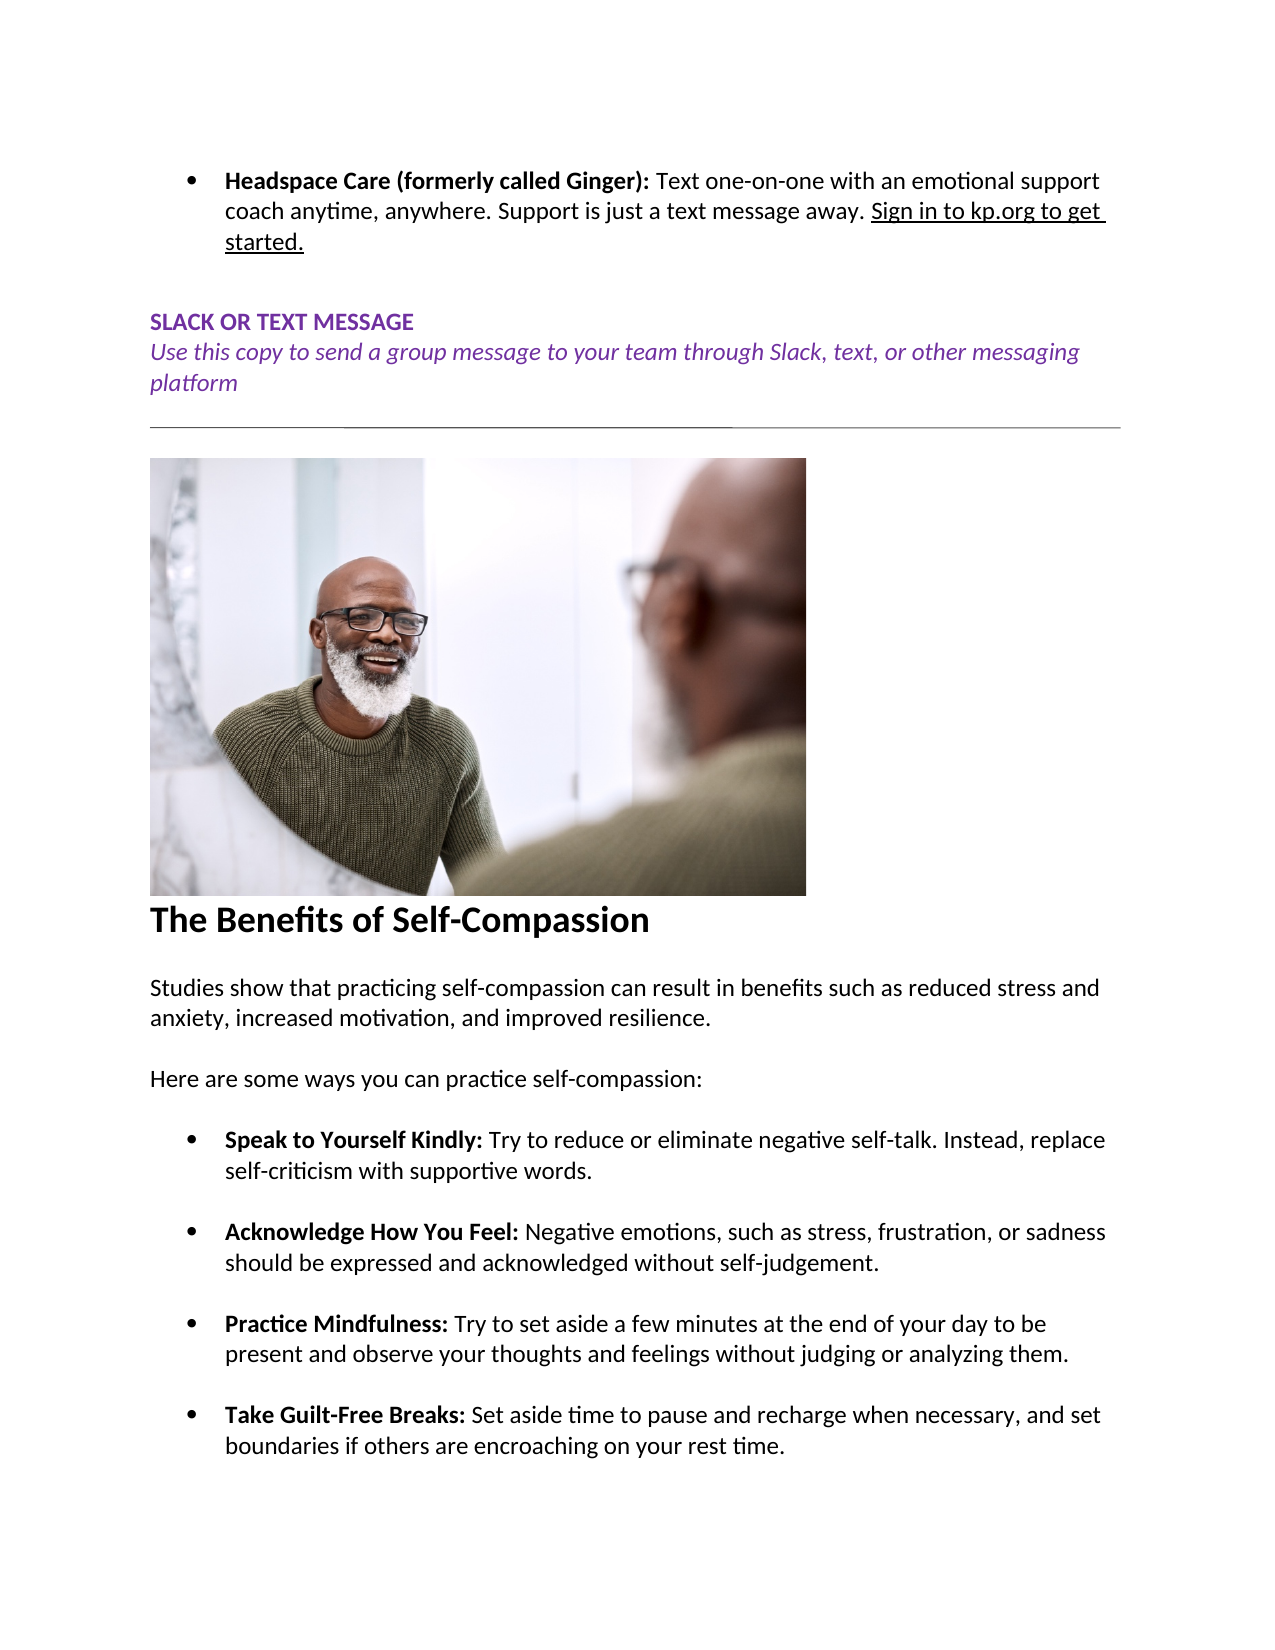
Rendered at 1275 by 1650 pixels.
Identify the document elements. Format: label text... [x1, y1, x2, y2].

text Use this copy to send a group message to your team through Slack, text, or other messaging platform [150, 336, 1125, 397]
list Practice Mindfulness: Try to set aside a few minutes at the end of your day to be present and observe your thoughts and feelings without judging or analyzing them. [187, 1308, 1125, 1399]
picture [150, 458, 807, 896]
list Acknowledge How You Feel: Negative emotions, such as stress, frustration, or sadness should be expressed and acknowledged without self-judgement. [187, 1216, 1125, 1277]
text Here are some ways you can practice self-compassion: [150, 1064, 1125, 1094]
list Speak to Yourself Kindly: Try to reduce or eliminate negative self-talk. Instead, replace self-criticism with supportive words. [187, 1125, 1125, 1186]
list Headspace Care (formerly called Ginger): Text one-on-one with an emotional support coach anytime, anywhere. Support is just a text message away. Sign in to kp.org to get started. [187, 165, 1125, 256]
text Studies show that practicing self-compassion can result in benefits such as reduced stress and anxiety, increased motivation, and improved resilience. [150, 972, 1125, 1033]
text SLACK OR TEXT MESSAGE [150, 306, 1125, 336]
text The Benefits of Self-Compassion [150, 896, 1125, 942]
list Take Guilt-Free Breaks: Set aside time to pause and recharge when necessary, and set boundaries if others are encroaching on your rest time. [187, 1399, 1125, 1460]
